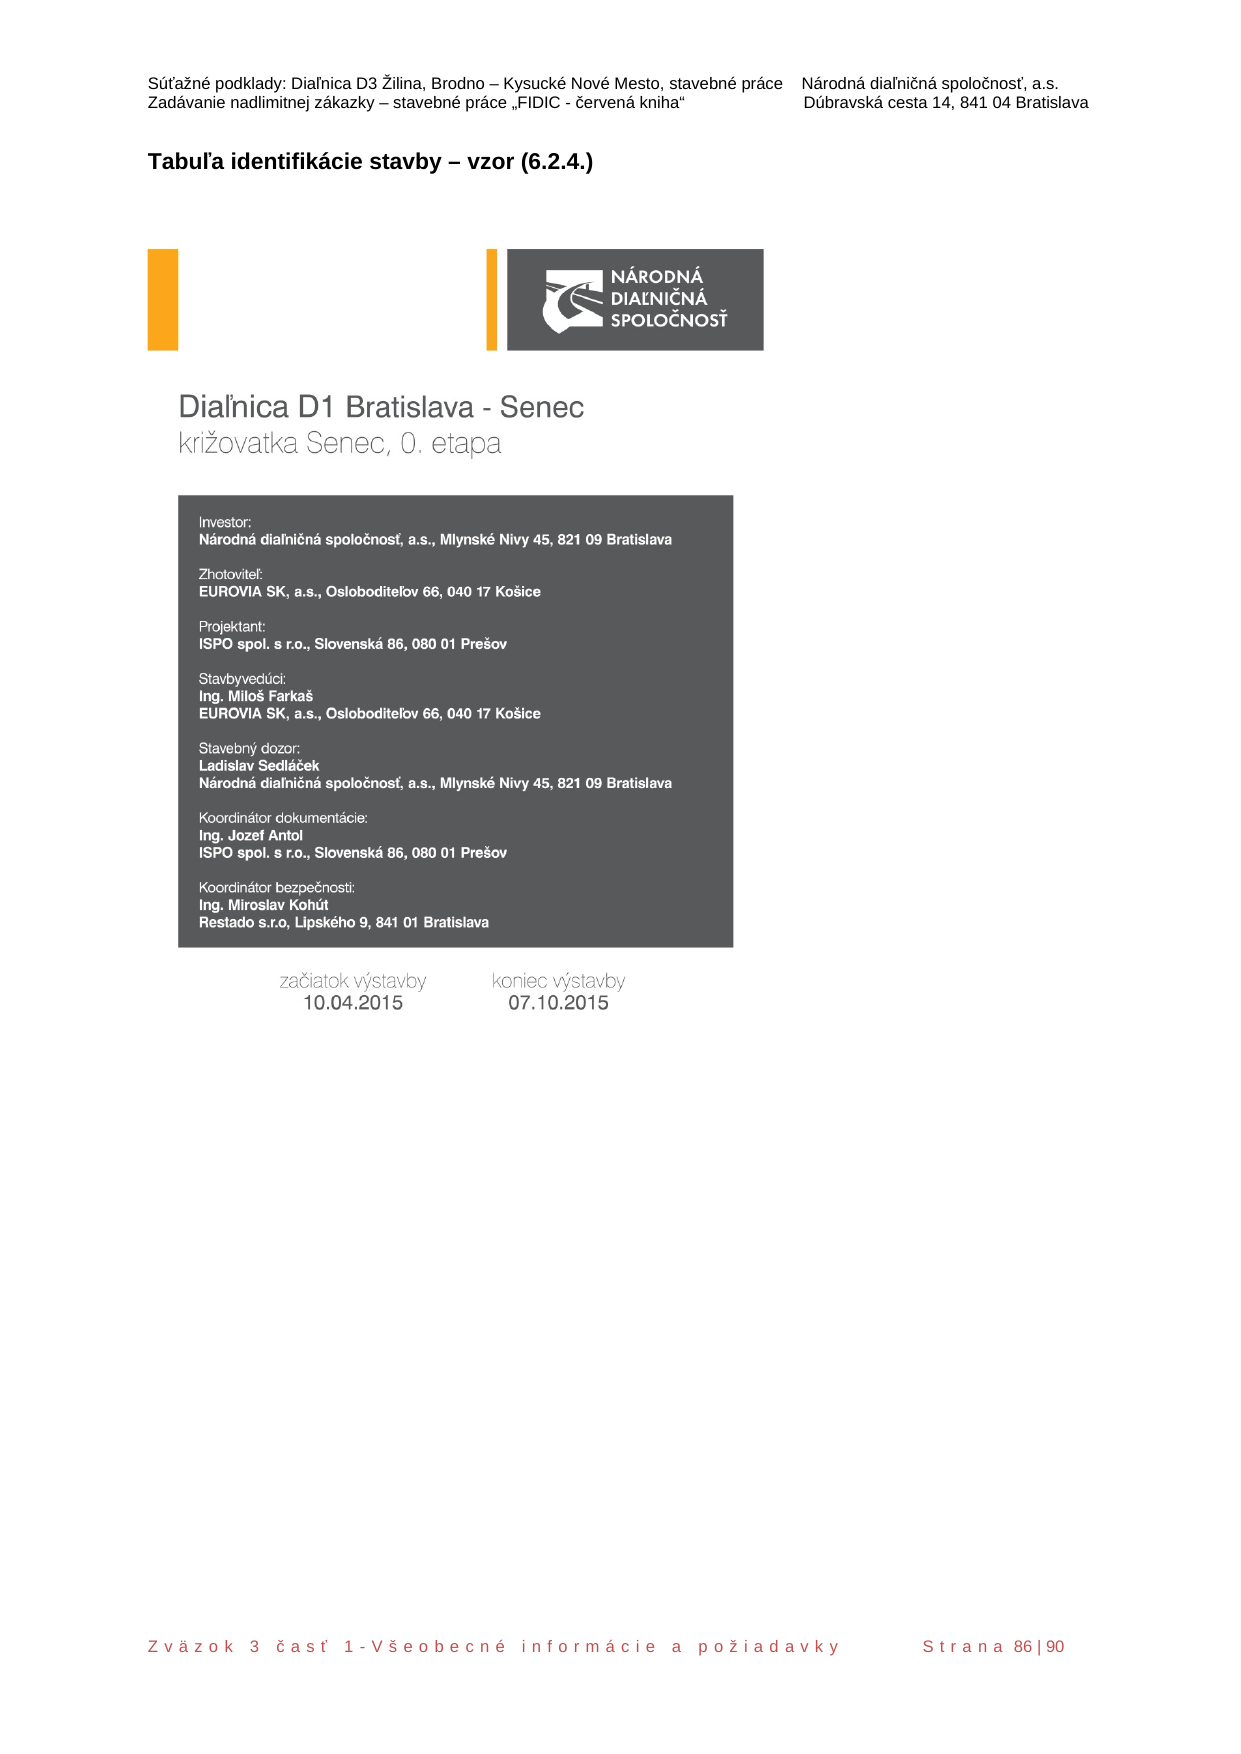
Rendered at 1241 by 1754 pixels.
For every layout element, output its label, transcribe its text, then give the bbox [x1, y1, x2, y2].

text Tabuľa identifikácie stavby – vzor (6.2.4.) [148, 148, 1137, 174]
picture [147, 228, 764, 1050]
